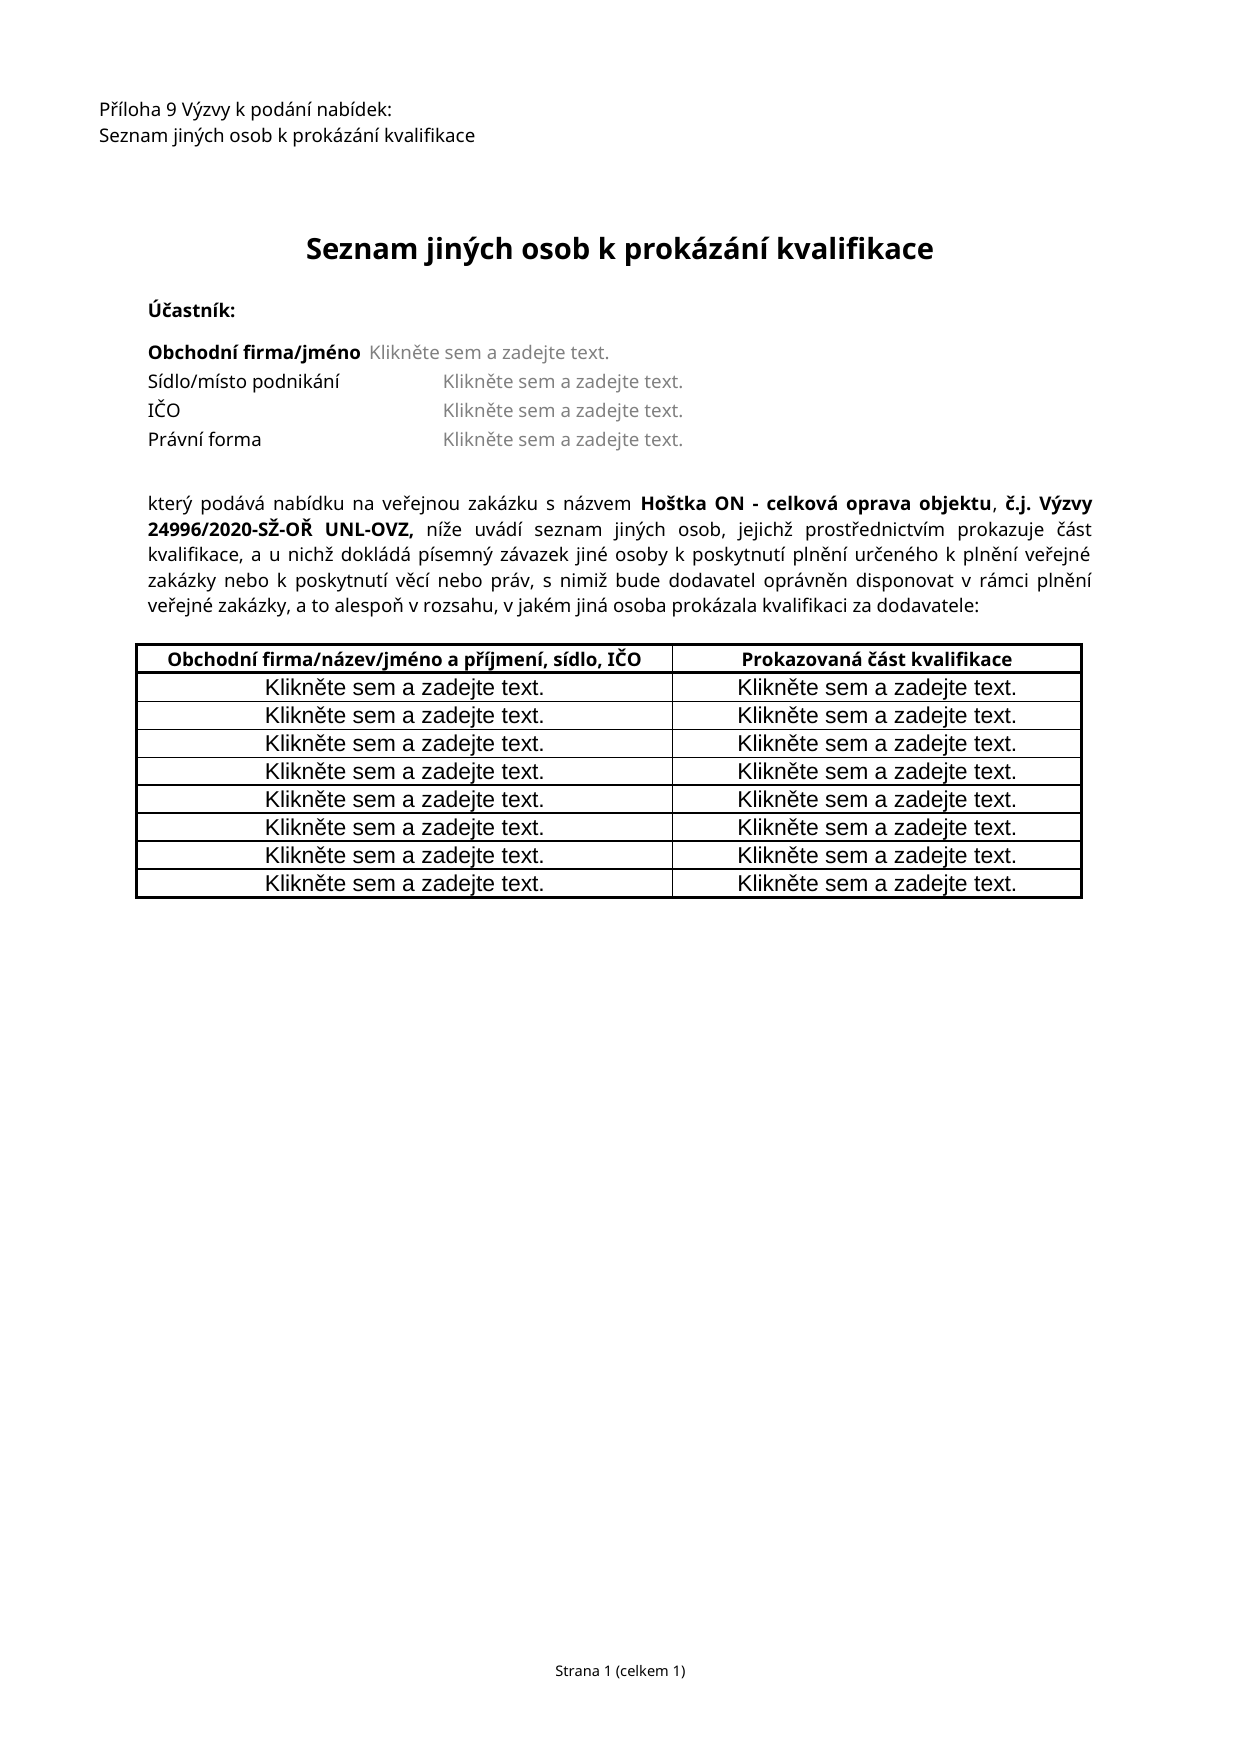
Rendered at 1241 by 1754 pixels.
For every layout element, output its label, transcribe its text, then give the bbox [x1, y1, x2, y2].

text který podává nabídku na veřejnou zakázku s názvem Hoštka ON - celková oprava objektu, č.j. Výzvy 24996/2020-SŽ-OŘ UNL-OVZ, níže uvádí seznam jiných osob, jejichž prostřednictvím prokazuje část kvalifikace, a u nichž dokládá písemný závazek jiné osoby k poskytnutí plnění určeného k plnění veřejné zakázky nebo k poskytnutí věcí nebo práv, s nimiž bude dodavatel oprávněn disponovat v rámci plnění veřejné zakázky, a to alespoň v rozsahu, v jakém jiná osoba prokázala kvalifikaci za dodavatele: [148, 490, 1093, 618]
title Seznam jiných osob k prokázání kvalifikace [148, 228, 1093, 268]
text Účastník: [148, 293, 1093, 324]
table_header Prokazovaná část kvalifikace [673, 646, 1080, 671]
text IČO [148, 394, 1093, 423]
table_header Obchodní firma/název/jméno a příjmení, sídlo, IČO [138, 646, 672, 671]
text Právní forma [148, 423, 1093, 452]
text Sídlo/místo podnikání [148, 365, 1093, 394]
text Obchodní firma/jméno [148, 336, 1093, 365]
